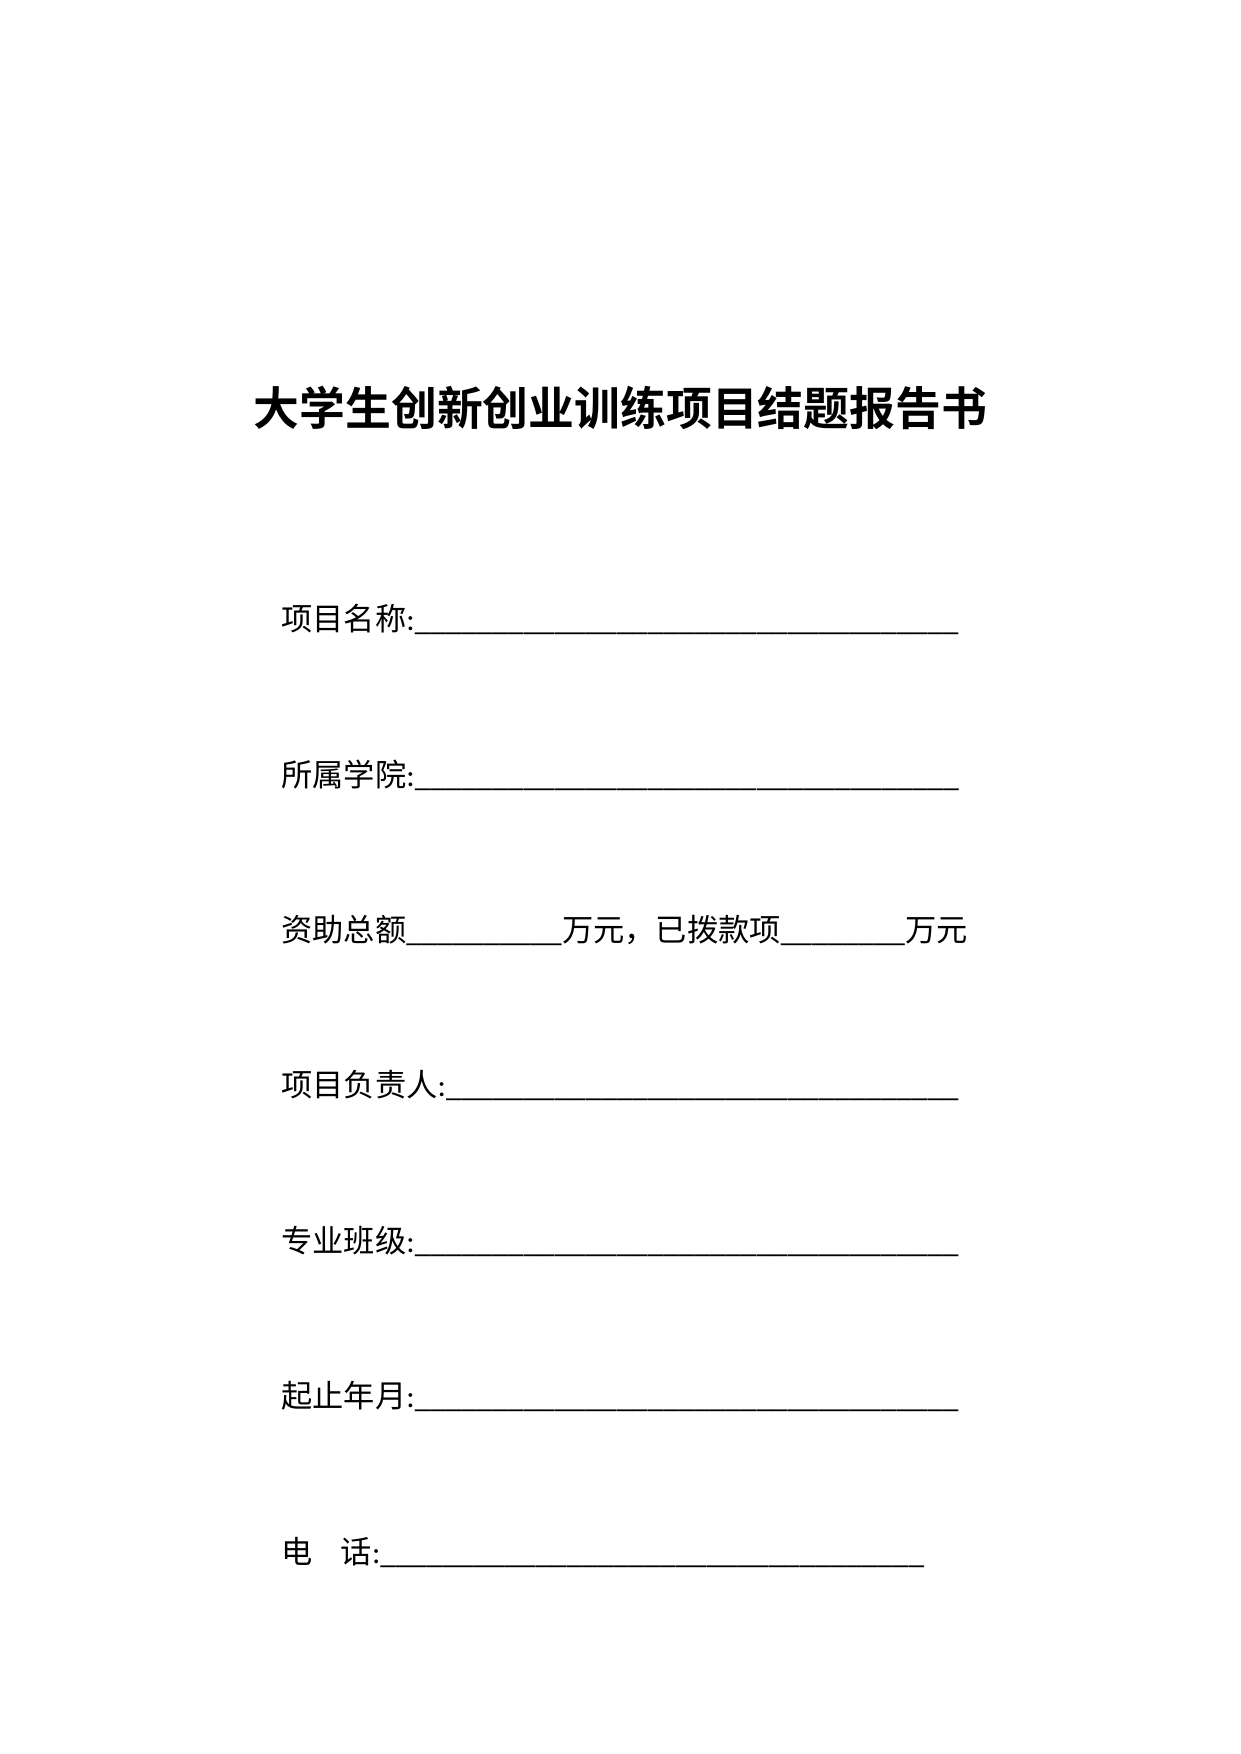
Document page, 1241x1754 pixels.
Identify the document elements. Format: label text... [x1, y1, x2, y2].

text 专业班级:___________________________________ [187, 1206, 1053, 1271]
text 所属学院:___________________________________ [187, 740, 1053, 805]
text 项目负责人:_________________________________ [187, 1051, 1053, 1116]
text 电 话:___________________________________ [187, 1517, 1053, 1582]
text 起止年月:___________________________________ [187, 1362, 1053, 1427]
text 项目名称:___________________________________ [187, 584, 1053, 649]
text 大学生创新创业训练项目结题报告书 [187, 357, 1053, 454]
text 资助总额__________万元，已拨款项________万元 [187, 895, 1053, 960]
